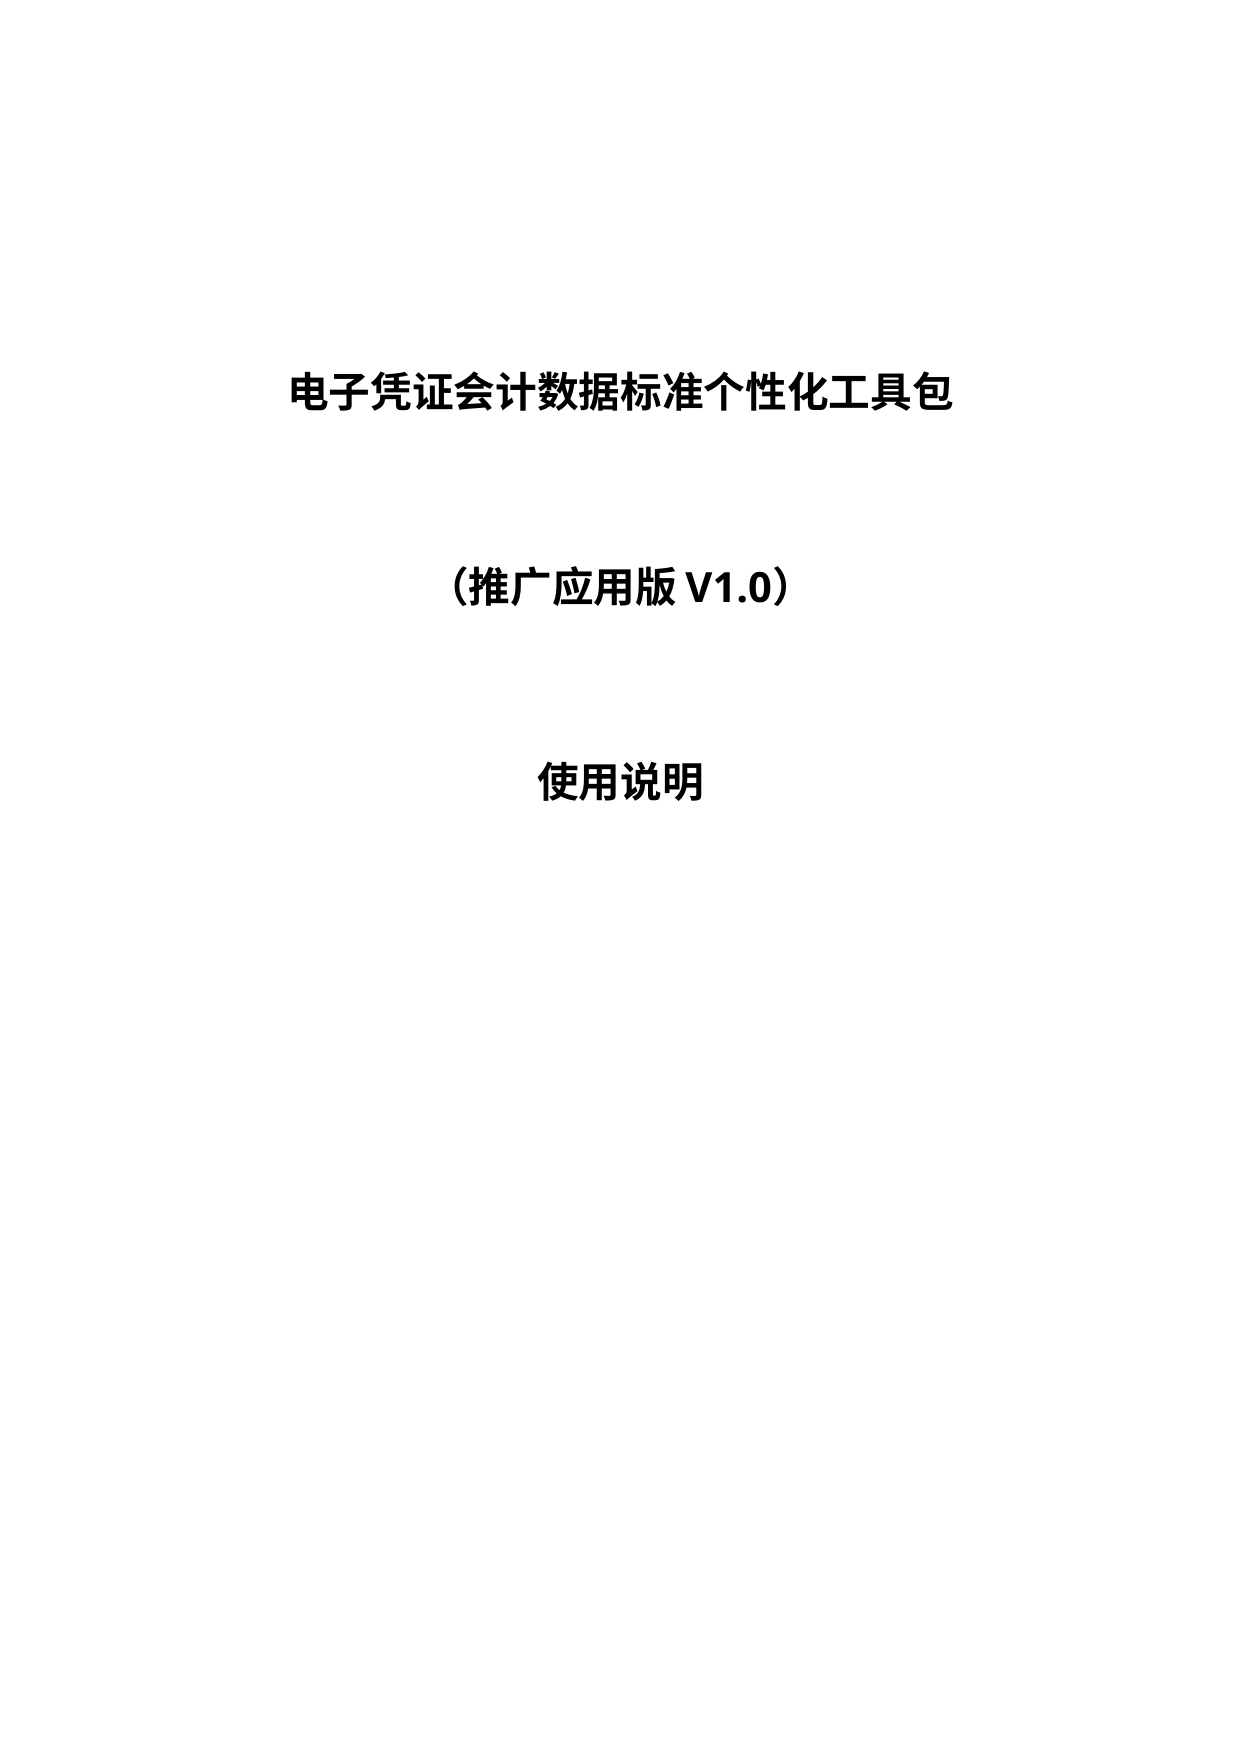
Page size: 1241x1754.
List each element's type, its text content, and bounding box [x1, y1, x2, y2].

text 电子凭证会计数据标准个性化工具包 （推广应用版V1.0） 使用说明 [187, 357, 1053, 812]
